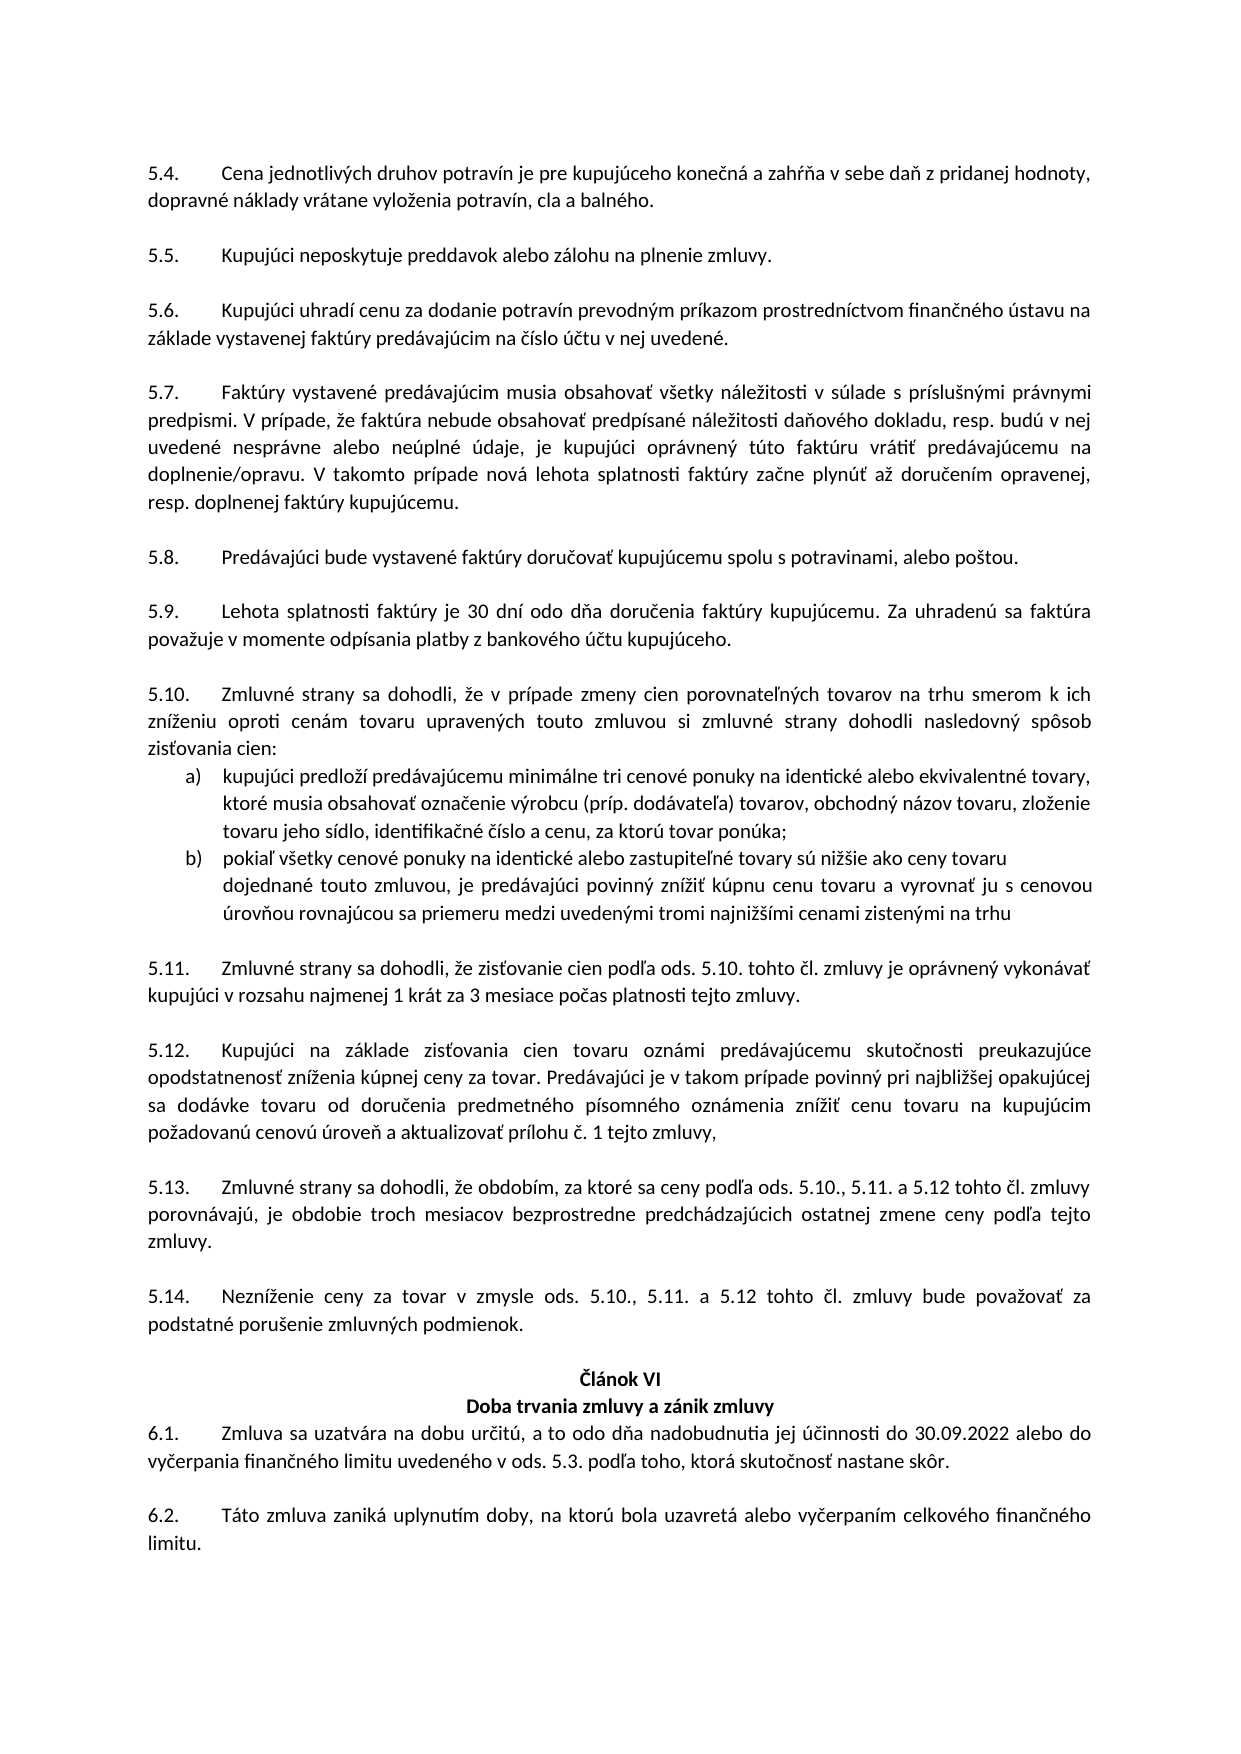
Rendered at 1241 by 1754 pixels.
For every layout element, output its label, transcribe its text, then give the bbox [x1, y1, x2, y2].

list Zmluvné strany sa dohodli, že obdobím, za ktoré sa ceny podľa ods. 5.10., 5.11. a 5.12 tohto čl. zmluvy porovnávajú, je obdobie troch mesiacov bezprostredne predchádzajúcich ostatnej zmene ceny podľa tejto zmluvy. [148, 1174, 1093, 1254]
list Zmluvné strany sa dohodli, že v prípade zmeny cien porovnateľných tovarov na trhu smerom k ich zníženiu oproti cenám tovaru upravených touto zmluvou si zmluvné strany dohodli nasledovný spôsob zisťovania cien: [148, 681, 1093, 761]
list Zmluvné strany sa dohodli, že zisťovanie cien podľa ods. 5.10. tohto čl. zmluvy je oprávnený vykonávať kupujúci v rozsahu najmenej 1 krát za 3 mesiace počas platnosti tejto zmluvy. [148, 955, 1093, 1008]
list dojednané touto zmluvou, je predávajúci povinný znížiť kúpnu cenu tovaru a vyrovnať ju s cenovou úrovňou rovnajúcou sa priemeru medzi uvedenými tromi najnižšími cenami zistenými na trhu [223, 873, 1093, 925]
list Faktúry vystavené predávajúcim musia obsahovať všetky náležitosti v súlade s príslušnými právnymi predpismi. V prípade, že faktúra nebude obsahovať predpísané náležitosti daňového dokladu, resp. budú v nej uvedené nesprávne alebo neúplné údaje, je kupujúci oprávnený túto faktúru vrátiť predávajúcemu na doplnenie/opravu. V takomto prípade nová lehota splatnosti faktúry začne plynúť až doručením opravenej, resp. doplnenej faktúry kupujúcemu. [148, 379, 1093, 514]
list Lehota splatnosti faktúry je 30 dní odo dňa doručenia faktúry kupujúcemu. Za uhradenú sa faktúra považuje v momente odpísania platby z bankového účtu kupujúceho. [148, 599, 1093, 651]
list kupujúci predloží predávajúcemu minimálne tri cenové ponuky na identické alebo ekvivalentné tovary, ktoré musia obsahovať označenie výrobcu (príp. dodávateľa) tovarov, obchodný názov tovaru, zloženie tovaru jeho sídlo, identifikačné číslo a cenu, za ktorú tovar ponúka; [185, 763, 1093, 843]
list pokiaľ všetky cenové ponuky na identické alebo zastupiteľné tovary sú nižšie ako ceny tovaru [185, 845, 1093, 871]
list Kupujúci na základe zisťovania cien tovaru oznámi predávajúcemu skutočnosti preukazujúce opodstatnenosť zníženia kúpnej ceny za tovar. Predávajúci je v takom prípade povinný pri najbližšej opakujúcej sa dodávke tovaru od doručenia predmetného písomného oznámenia znížiť cenu tovaru na kupujúcim požadovanú cenovú úroveň a aktualizovať prílohu č. 1 tejto zmluvy, [148, 1037, 1093, 1144]
list Zmluva sa uzatvára na dobu určitú, a to odo dňa nadobudnutia jej účinnosti do 30.09.2022 alebo do vyčerpania finančného limitu uvedeného v ods. 5.3. podľa toho, ktorá skutočnosť nastane skôr. [148, 1421, 1093, 1473]
list Cena jednotlivých druhov potravín je pre kupujúceho konečná a zahŕňa v sebe daň z pridanej hodnoty, dopravné náklady vrátane vyloženia potravín, cla a balného. [148, 160, 1093, 213]
list Nezníženie ceny za tovar v zmysle ods. 5.10., 5.11. a 5.12 tohto čl. zmluvy bude považovať za podstatné porušenie zmluvných podmienok. [148, 1283, 1093, 1336]
list Kupujúci neposkytuje preddavok alebo zálohu na plnenie zmluvy. [148, 242, 1093, 268]
list Kupujúci uhradí cenu za dodanie potravín prevodným príkazom prostredníctvom finančného ústavu na základe vystavenej faktúry predávajúcim na číslo účtu v nej uvedené. [148, 297, 1093, 350]
list Predávajúci bude vystavené faktúry doručovať kupujúcemu spolu s potravinami, alebo poštou. [148, 544, 1093, 569]
list Článok VI [148, 1366, 1093, 1391]
list Doba trvania zmluvy a zánik zmluvy [148, 1393, 1093, 1418]
list Táto zmluva zaniká uplynutím doby, na ktorú bola uzavretá alebo vyčerpaním celkového finančného limitu. [148, 1503, 1093, 1556]
